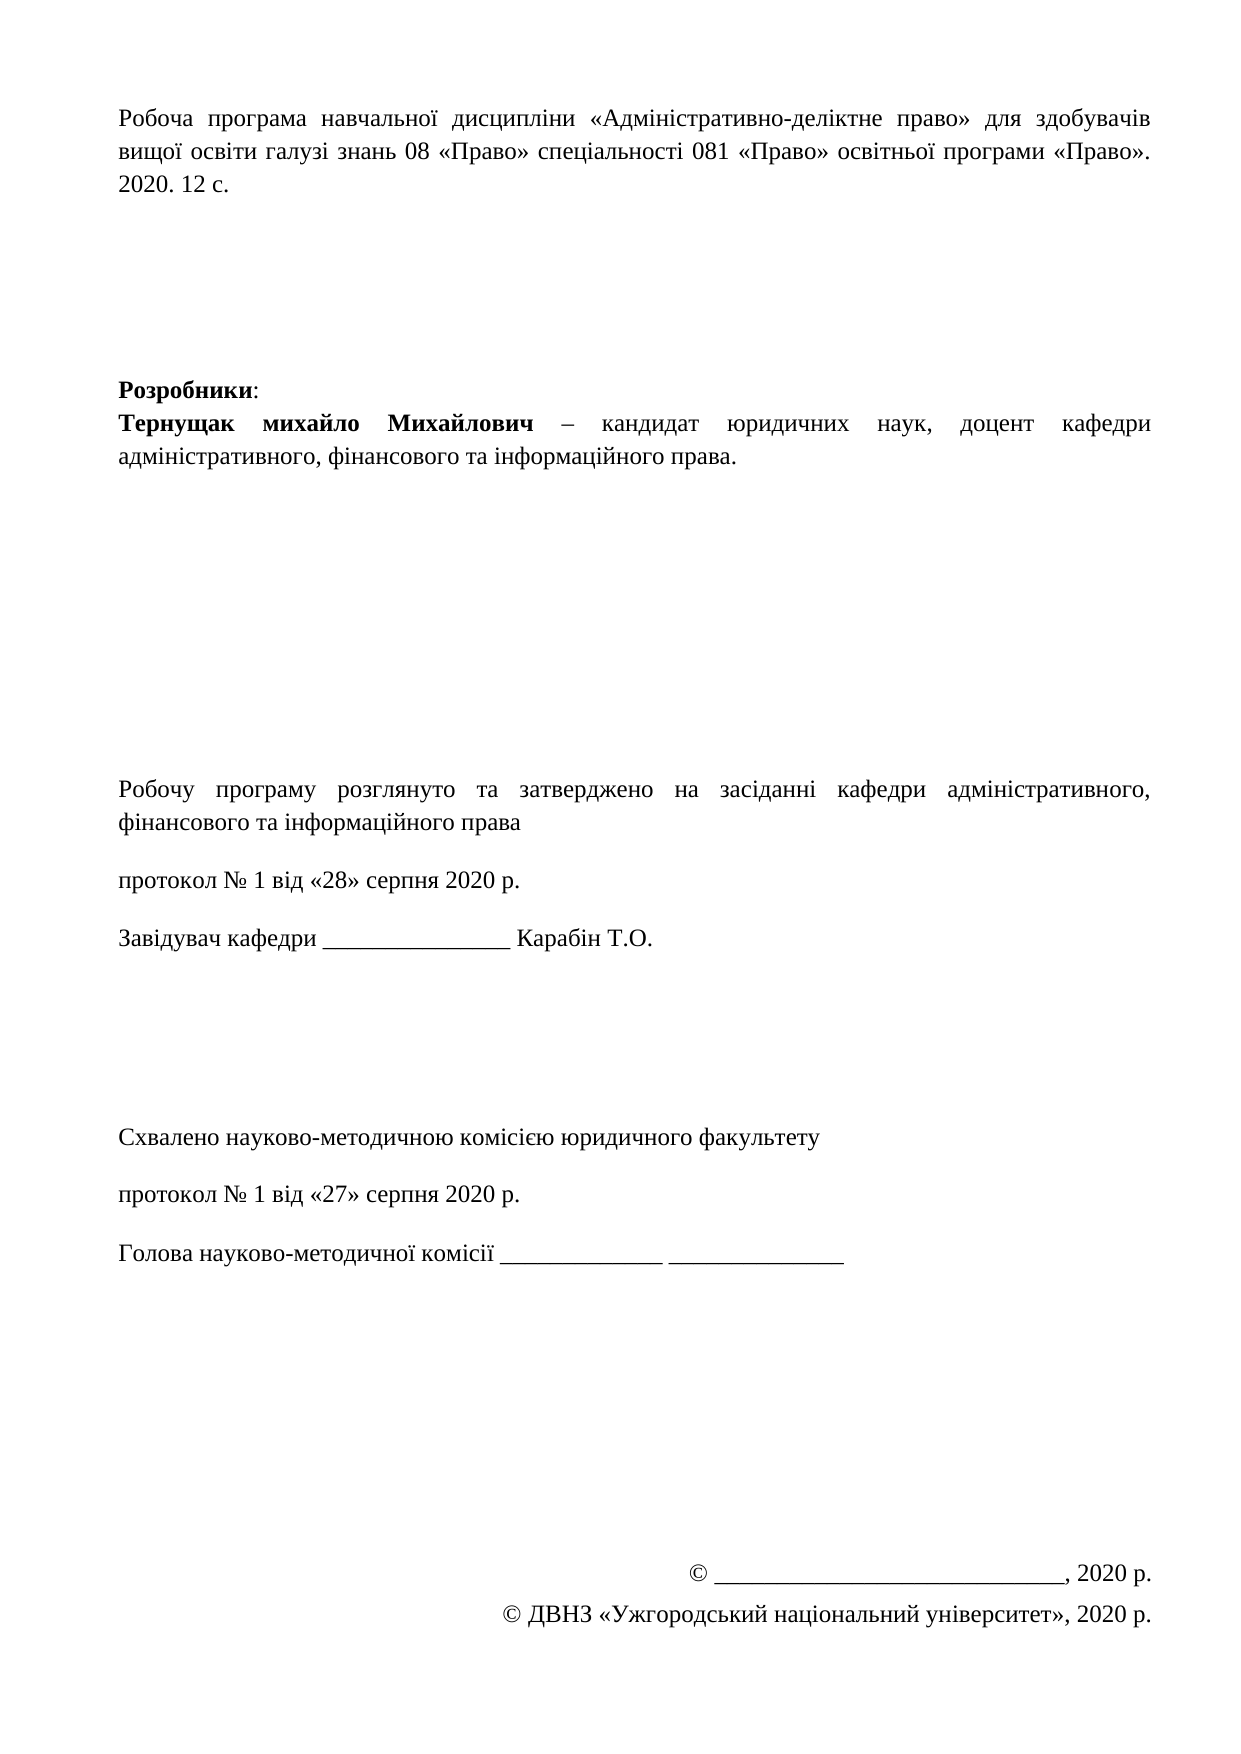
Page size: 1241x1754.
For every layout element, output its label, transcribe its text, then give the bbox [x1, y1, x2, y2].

text Робоча програма навчальної дисципліни «Адміністративно-деліктне право» для здобувачів вищої освіти галузі знань 08 «Право» спеціальності 081 «Право» освітньої програми «Право». 2020. 12 с. [118, 103, 1152, 198]
text Схвалено науково-методичною комісією юридичного факультету [118, 1122, 1152, 1150]
text Завідувач кафедри _______________ Карабін Т.О. [118, 923, 1152, 952]
text Розробники: [118, 375, 1152, 404]
text ДВНЗ «Ужгородський національний університет», 2020 р. [118, 1599, 1152, 1628]
text протокол № 1 від «27» серпня 2020 р. [118, 1179, 1152, 1208]
text Робочу програму розглянуто та затверджено на засіданні кафедри адміністративного, фінансового та інформаційного права [118, 774, 1152, 836]
text Тернущак михайло Михайлович – кандидат юридичних наук, доцент кафедри адміністративного, фінансового та інформаційного права. [118, 408, 1152, 470]
text Голова науково-методичної комісії _____________ ______________ [118, 1238, 1152, 1266]
text ____________________________, 2020 р. [118, 1558, 1152, 1587]
text протокол № 1 від «28» серпня 2020 р. [118, 865, 1152, 894]
